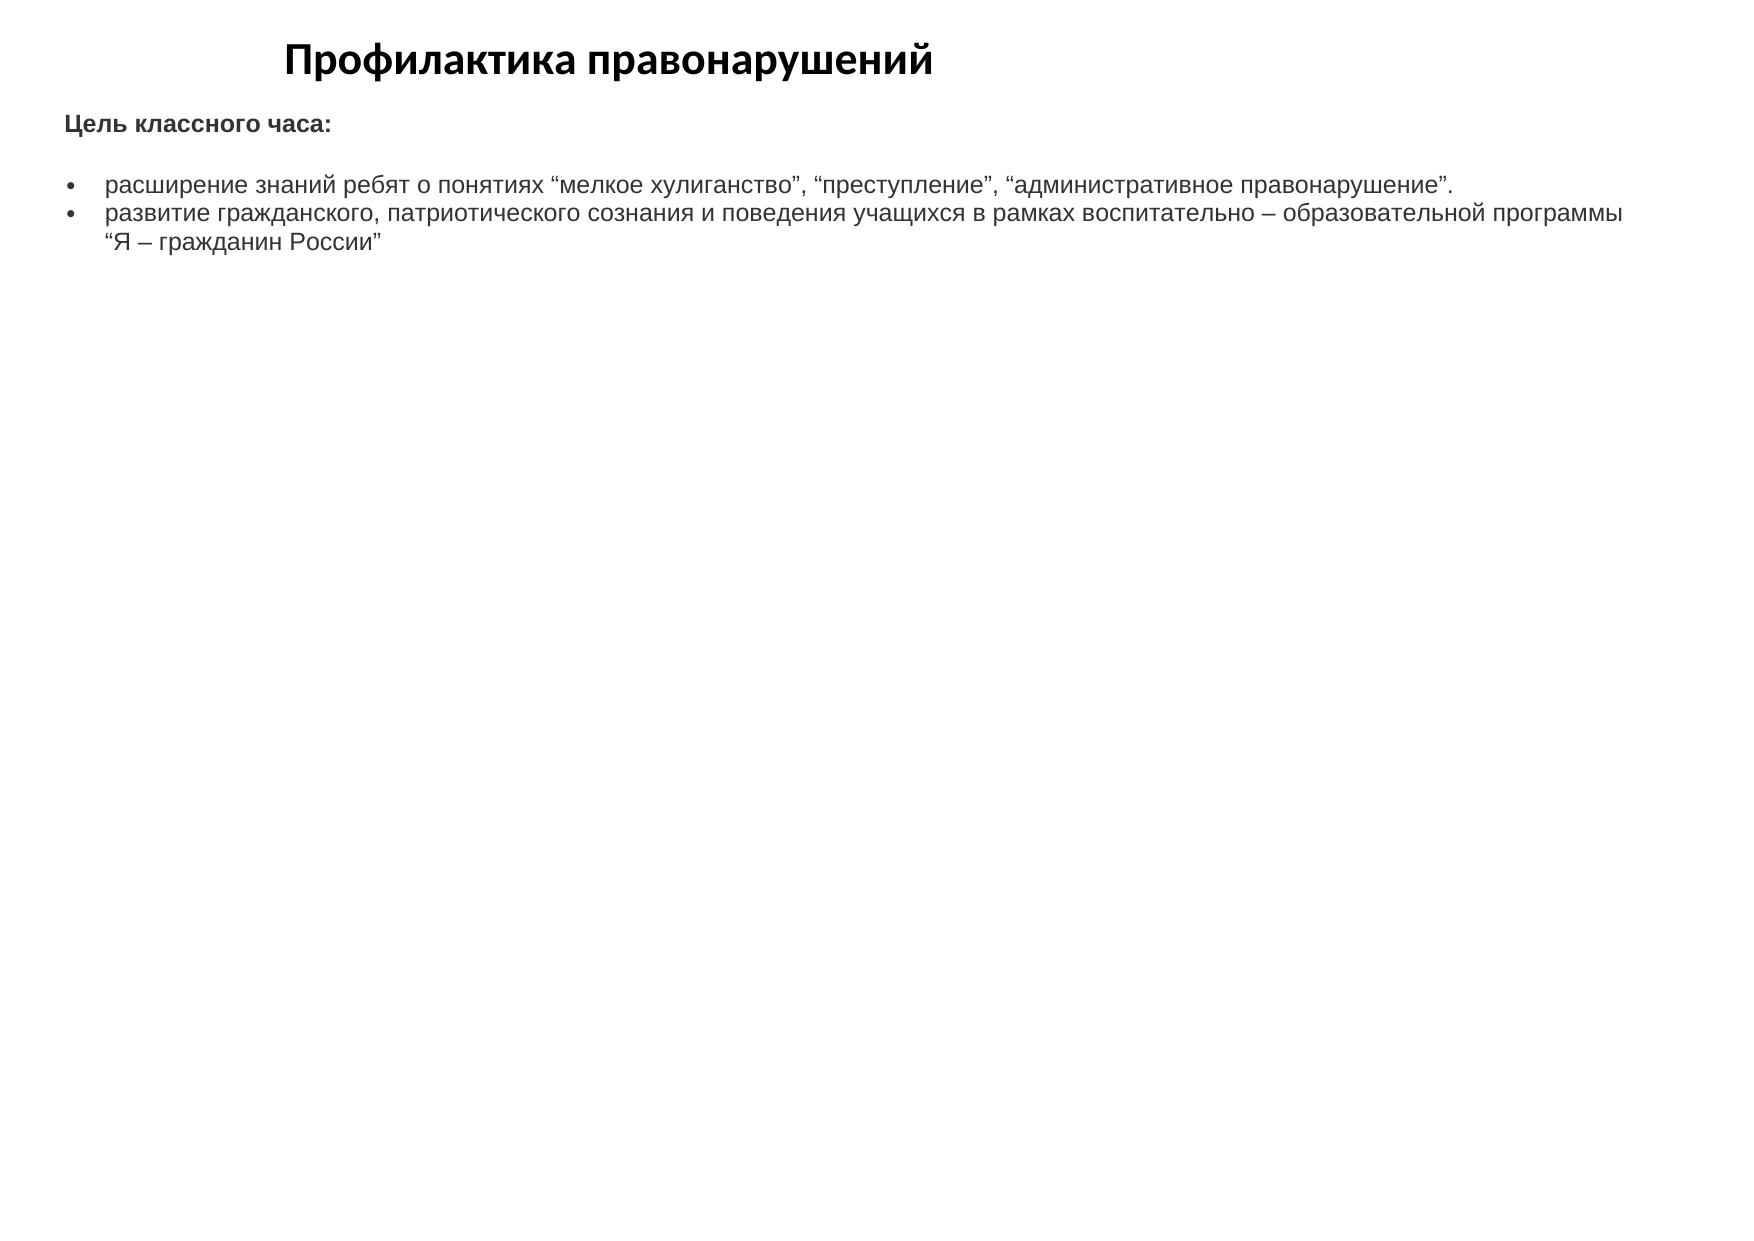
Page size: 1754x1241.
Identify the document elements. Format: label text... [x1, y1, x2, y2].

text Профилактика правонарушений [29, 29, 1636, 86]
text Цель классного часа: [29, 109, 1636, 138]
list расширение знаний ребят о понятиях “мелкое хулиганство”, “преступление”, “административное правонарушение”. [67, 170, 1636, 198]
list развитие гражданского, патриотического сознания и поведения учащихся в рамках воспитательно – образовательной программы “Я – гражданин России” [67, 198, 1636, 256]
